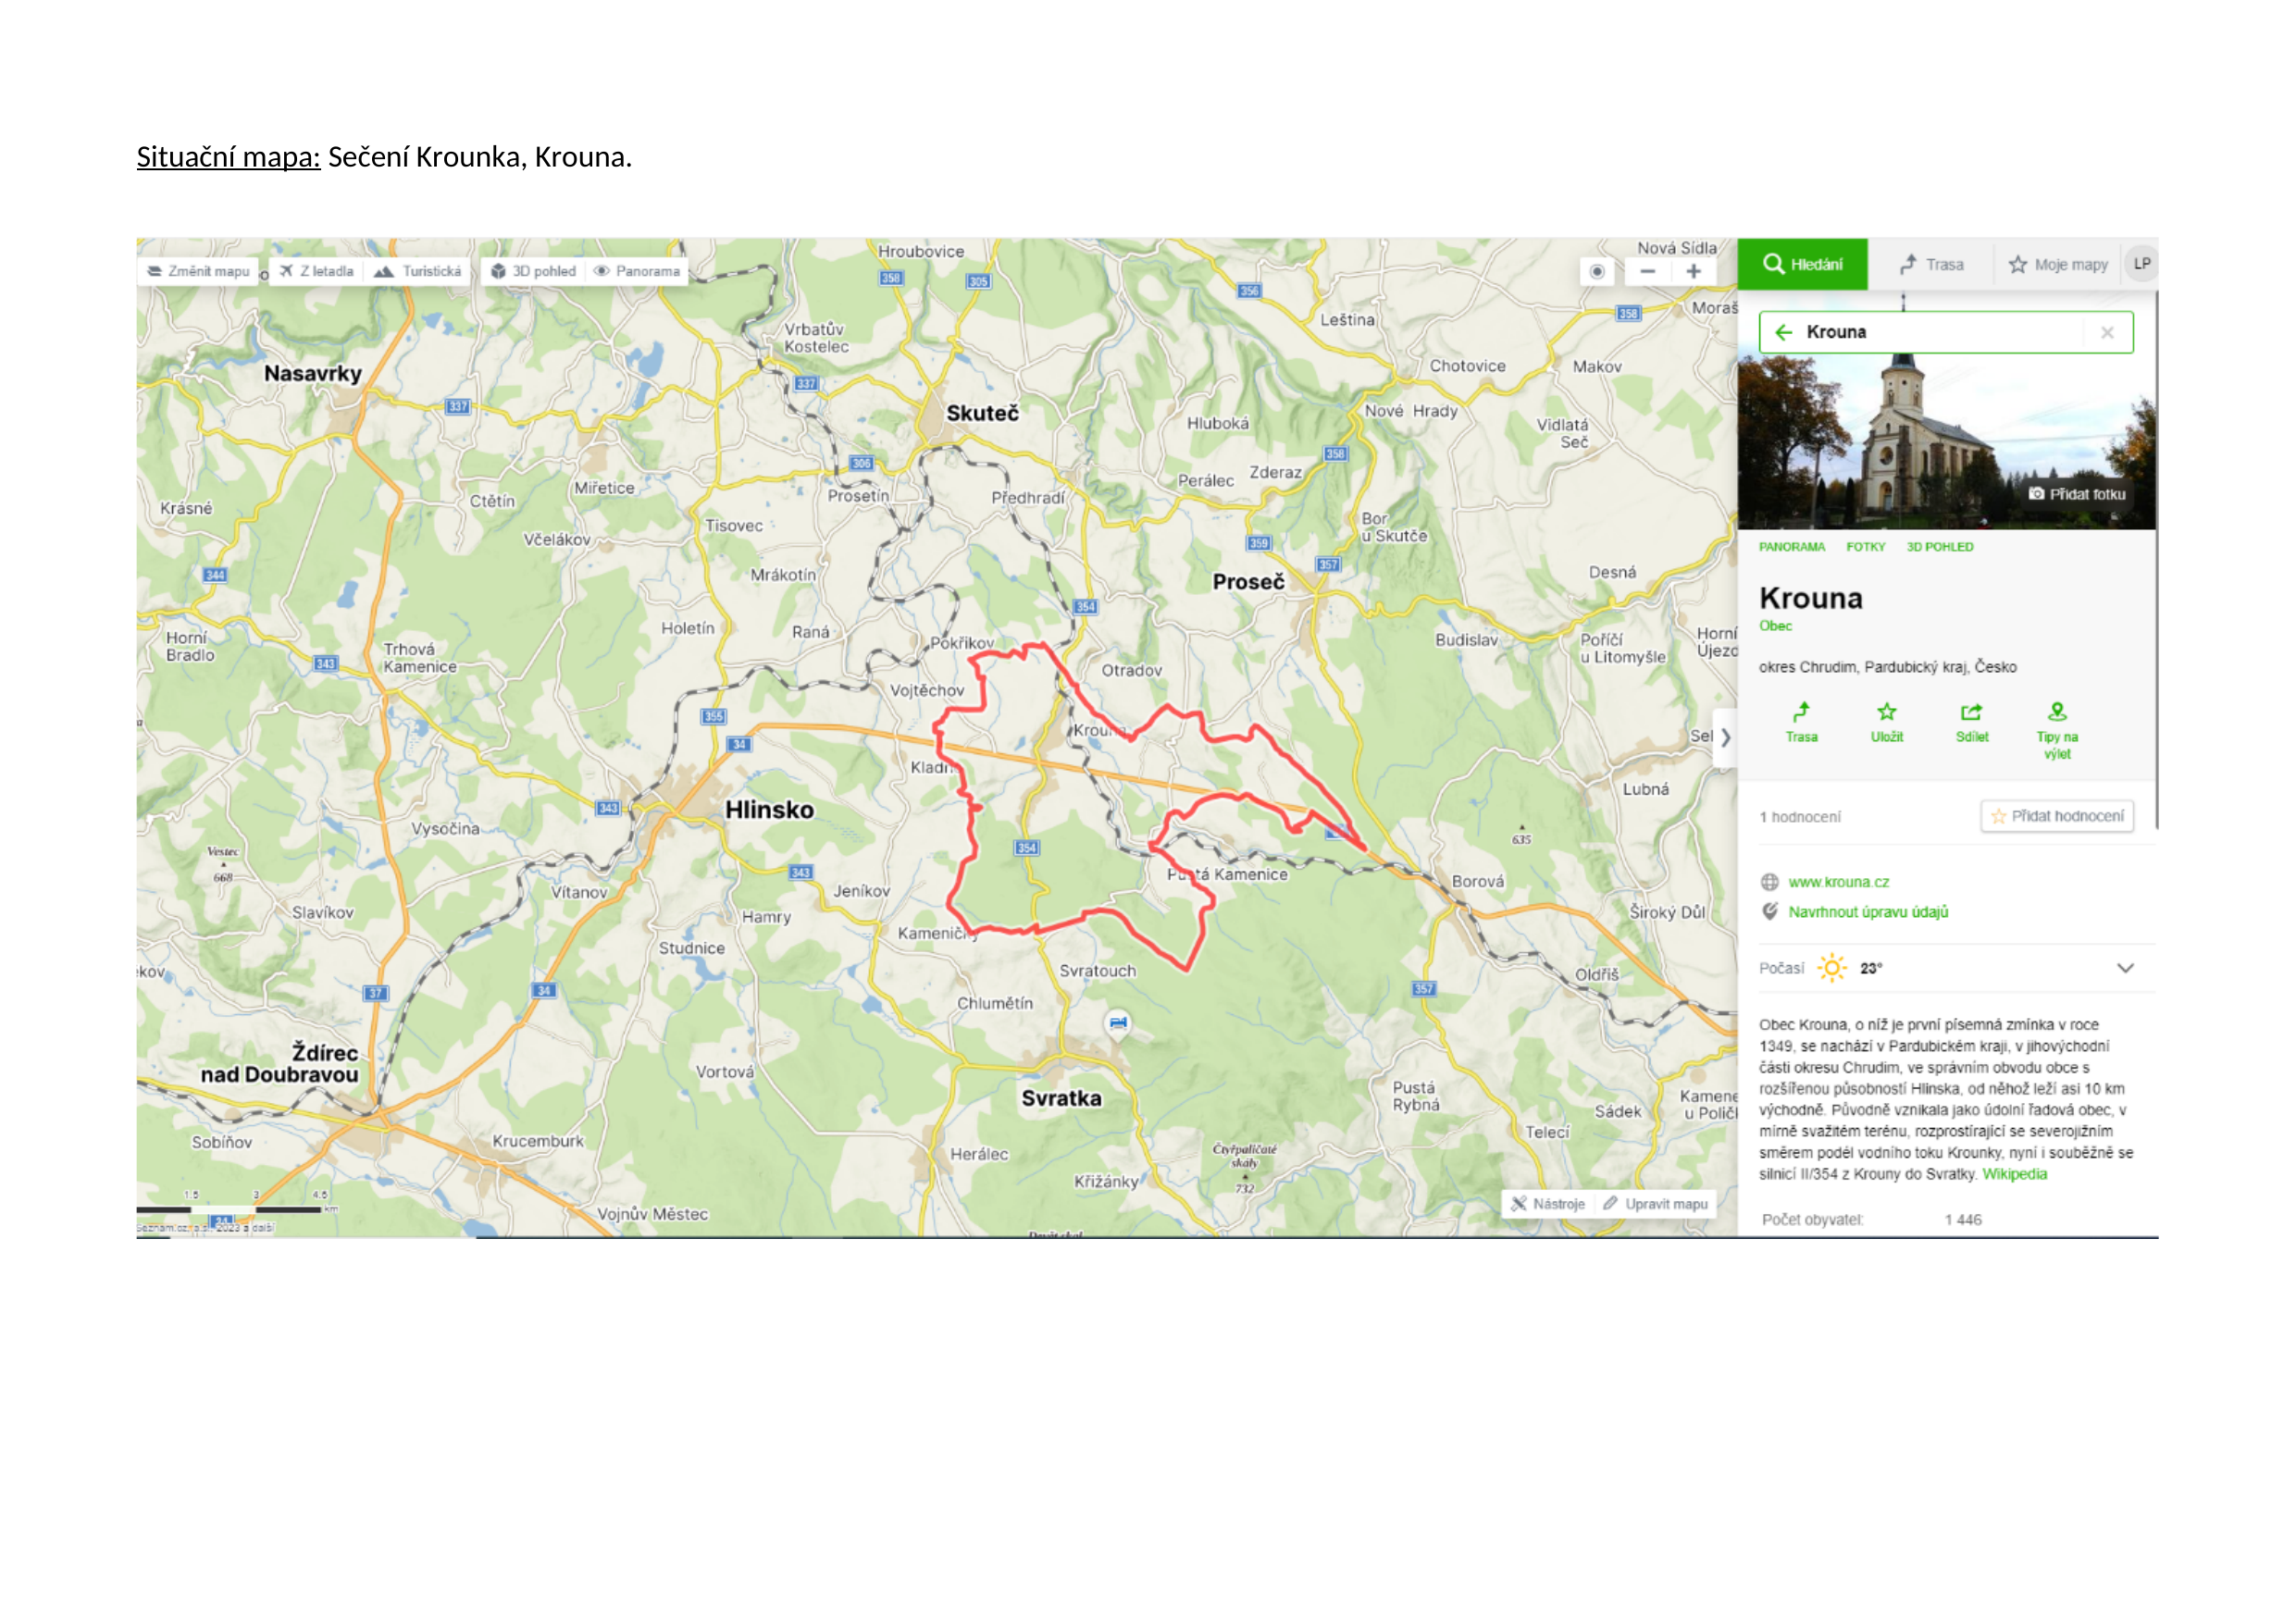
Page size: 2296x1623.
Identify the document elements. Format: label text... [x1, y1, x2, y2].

text Situační mapa: Sečení Krounka, Krouna. [137, 137, 2159, 174]
picture [136, 236, 2159, 1239]
